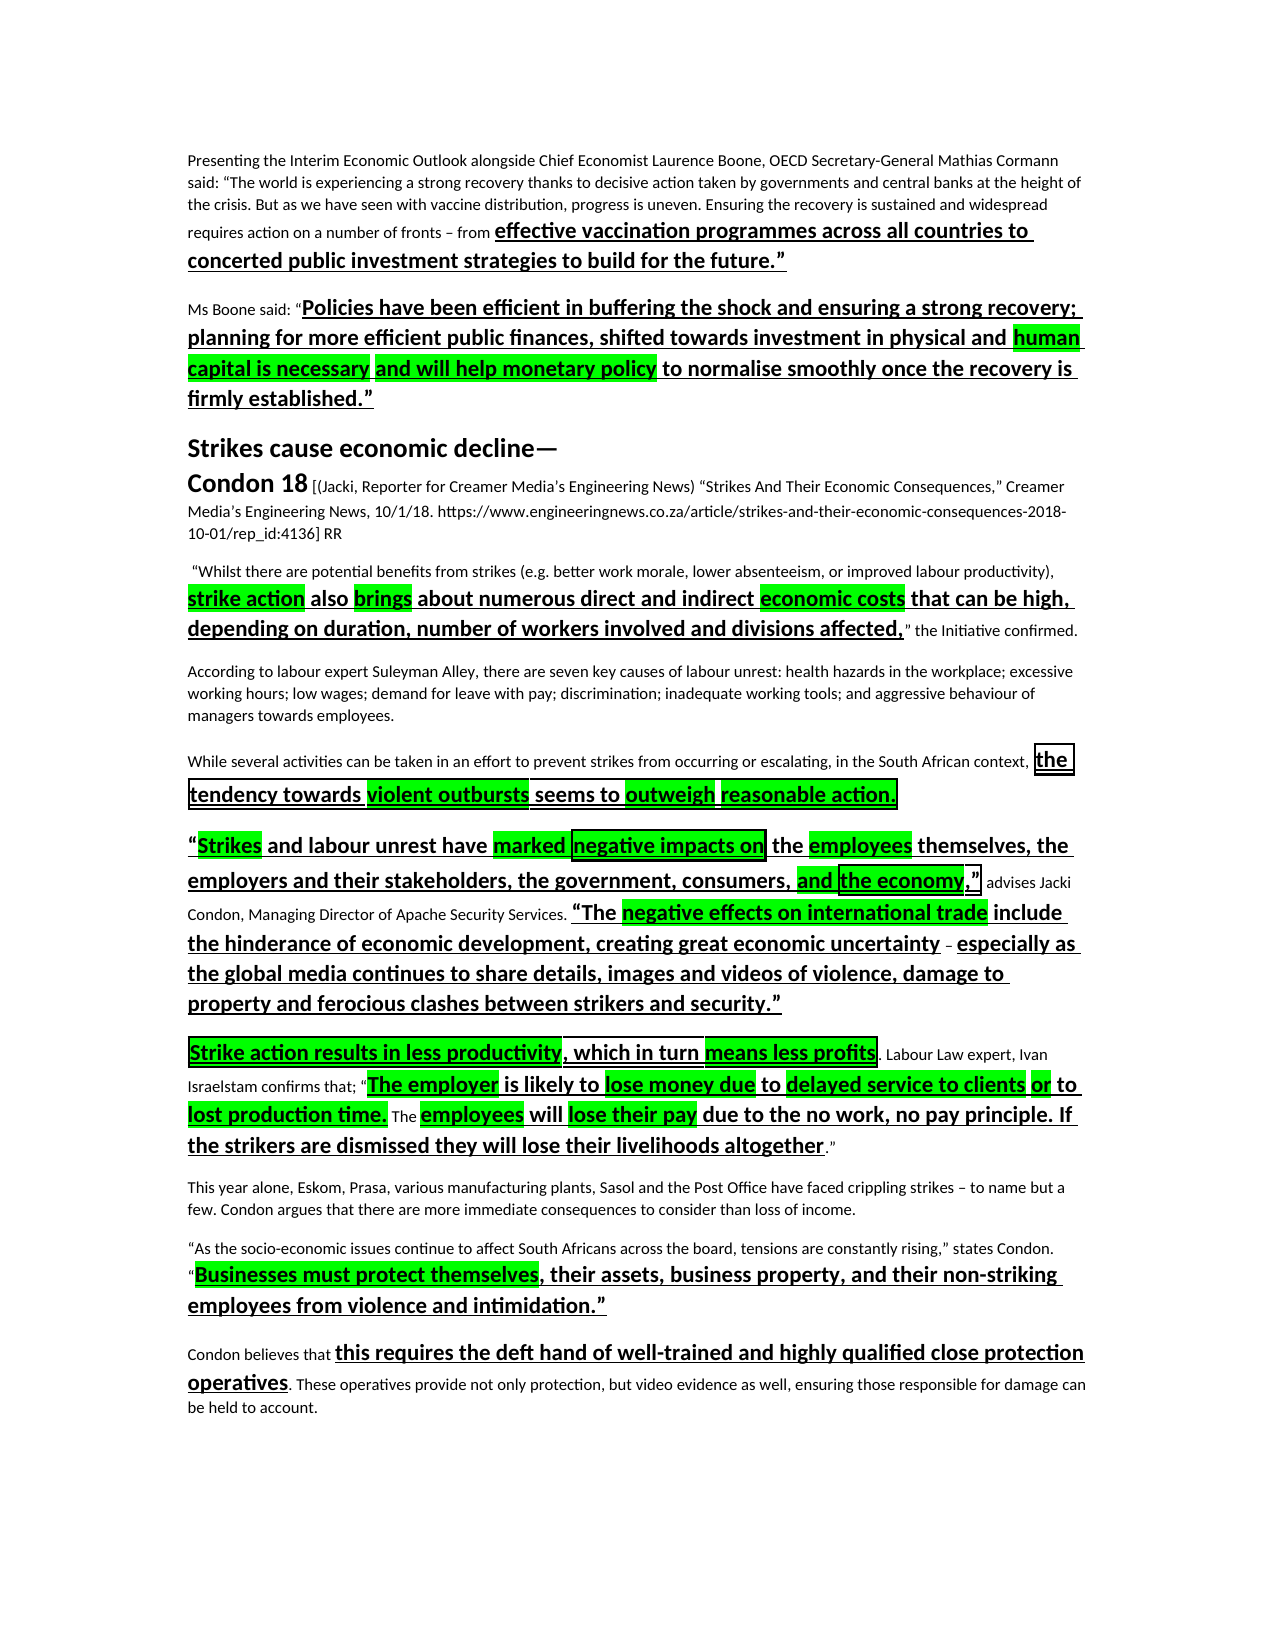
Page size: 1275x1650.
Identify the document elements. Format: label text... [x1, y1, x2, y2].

text Ms Boone said: “Policies have been efficient in buffering the shock and ensuring a strong recovery; planning for more efficient public finances, shifted towards investment in physical and human capital is necessary and will help monetary policy to normalise smoothly once the recovery is firmly established.” [187, 293, 1087, 412]
text “Whilst there are potential benefits from strikes (e.g. better work morale, lower absenteeism, or improved labour productivity), strike action also brings about numerous direct and indirect economic costs that can be high, depending on duration, number of workers involved and divisions affected,” the Initiative confirmed. [187, 561, 1087, 642]
text This year alone, Eskom, Prasa, various manufacturing plants, Sasol and the Post Office have faced crippling strikes – to name but a few. Condon argues that there are more immediate consequences to consider than loss of income. [187, 1178, 1087, 1220]
text “As the socio-economic issues continue to affect South Africans across the board, tensions are constantly rising,” states Condon. “Businesses must protect themselves, their assets, business property, and their non-striking employees from violence and intimidation.” [187, 1238, 1087, 1319]
text Condon 18 [(Jacki, Reporter for Creamer Media’s Engineering News) “Strikes And Their Economic Consequences,” Creamer Media’s Engineering News, 10/1/18. https://www.engineeringnews.co.za/article/strikes-and-their-economic-consequences-2018-10-01/rep_id:4136] RR [187, 466, 1087, 543]
text “Strikes and labour unrest have marked negative impacts on the employees themselves, the employers and their stakeholders, the government, consumers, and the economy,” advises Jacki Condon, Managing Director of Apache Security Services. “The negative effects on international trade include the hinderance of economic development, creating great economic uncertainty – especially as the global media continues to share details, images and videos of violence, damage to property and ferocious clashes between strikers and security.” [187, 829, 1087, 1017]
text While several activities can be taken in an effort to prevent strikes from occurring or escalating, in the South African context, the tendency towards violent outbursts seems to outweigh reasonable action. [187, 743, 1087, 810]
text Strike action results in less productivity, which in turn means less profits. Labour Law expert, Ivan Israelstam confirms that; “The employer is likely to lose money due to delayed service to clients or to lost production time. The employees will lose their pay due to the no work, no pay principle. If the strikers are dismissed they will lose their livelihoods altogether.” [187, 1036, 1087, 1159]
subtitle Strikes cause economic decline— [187, 431, 1087, 464]
text Condon believes that this requires the deft hand of well-trained and highly qualified close protection operatives. These operatives provide not only protection, but video evidence as well, ensuring those responsible for damage can be held to account. [187, 1338, 1087, 1418]
text According to labour expert Suleyman Alley, there are seven key causes of labour unrest: health hazards in the workplace; excessive working hours; low wages; demand for leave with pay; discrimination; inadequate working tools; and aggressive behaviour of managers towards employees. [187, 661, 1087, 725]
text Presenting the Interim Economic Outlook alongside Chief Economist Laurence Boone, OECD Secretary-General Mathias Cormann said: “The world is experiencing a strong recovery thanks to decisive action taken by governments and central banks at the height of the crisis. But as we have seen with vaccine distribution, progress is uneven. Ensuring the recovery is sustained and widespread requires action on a number of fronts – from effective vaccination programmes across all countries to concerted public investment strategies to build for the future.” [187, 150, 1087, 274]
